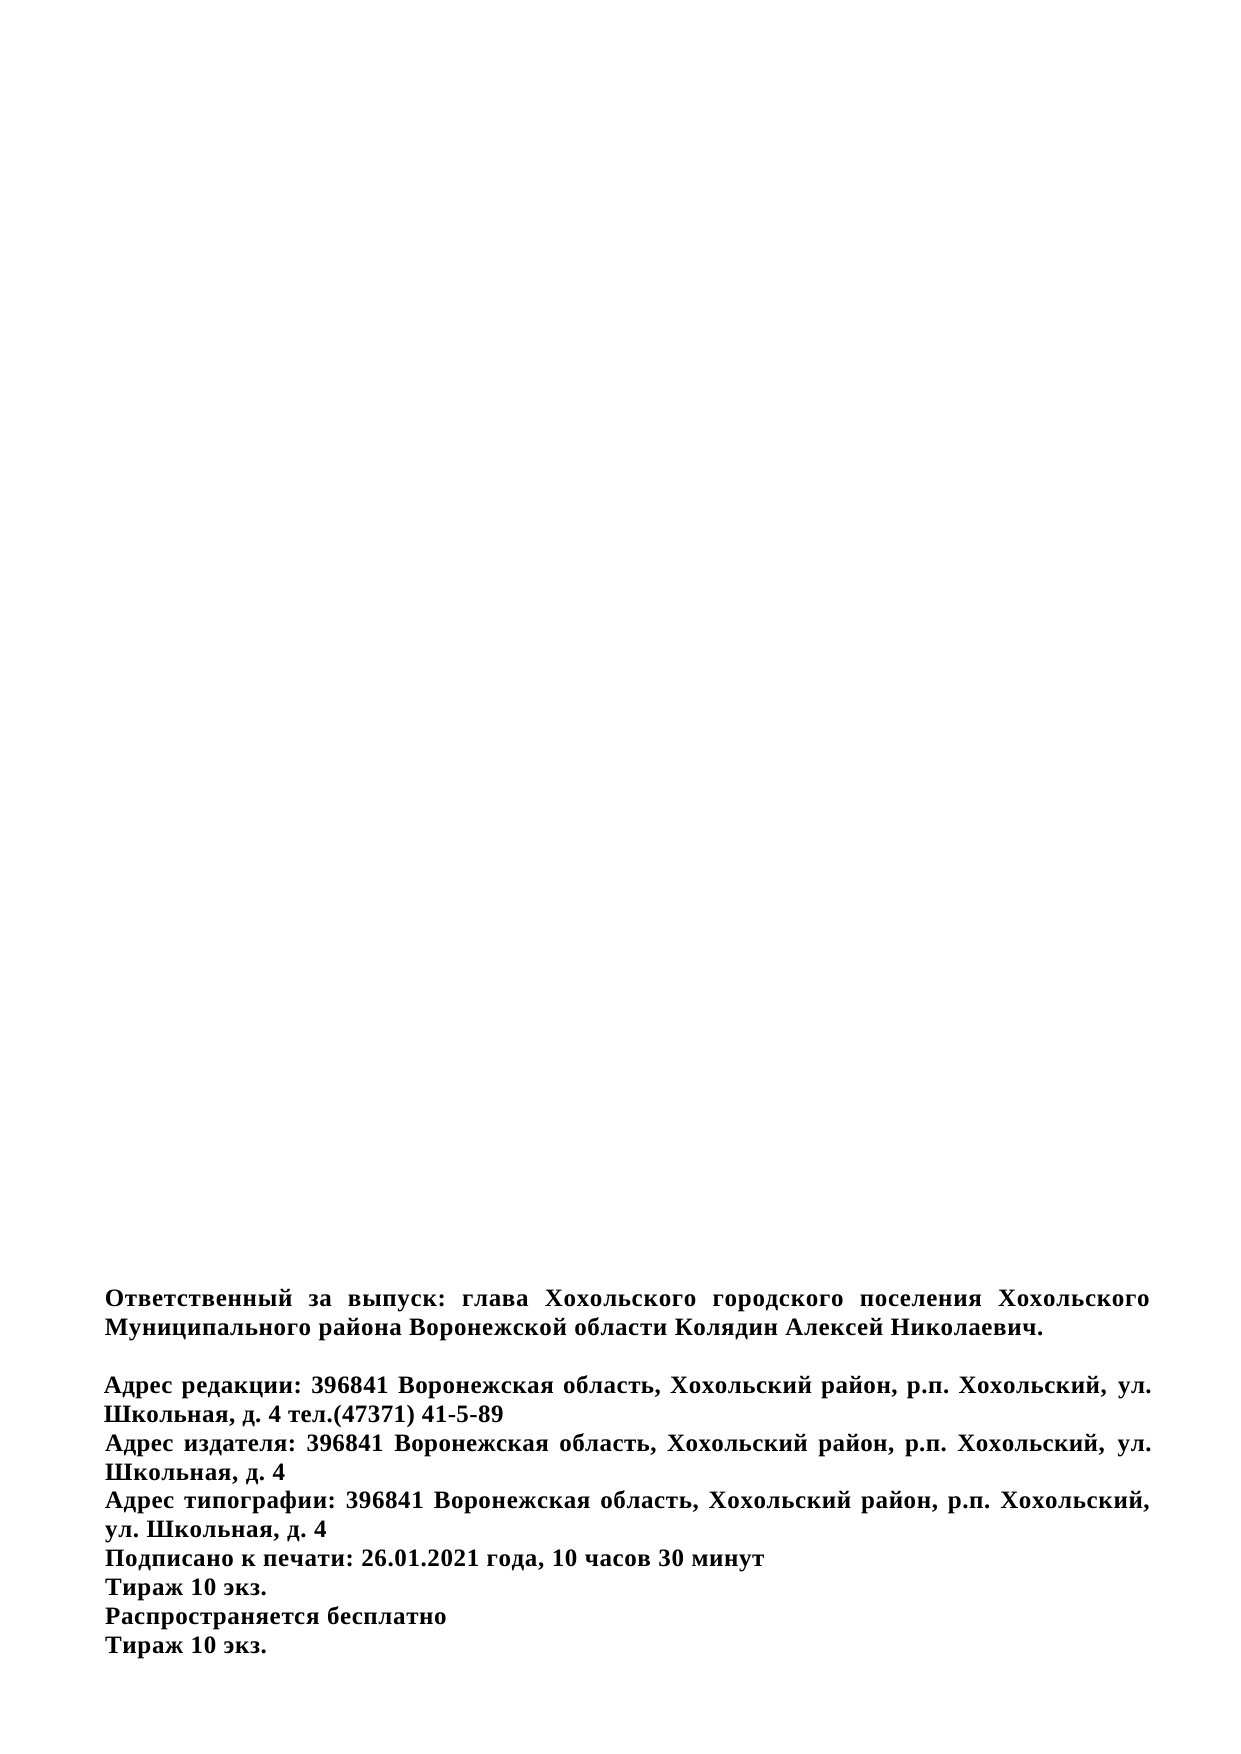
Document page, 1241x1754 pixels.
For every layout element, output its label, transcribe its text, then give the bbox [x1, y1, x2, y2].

text Адрес типографии: 396841 Воронежская область, Хохольский район, р.п. Хохольский, ул. Школьная, д. 4 [105, 1486, 1151, 1544]
text Адрес издателя: 396841 Воронежская область, Хохольский район, р.п. Хохольский, ул. Школьная, д. 4 [105, 1428, 1151, 1486]
text Подписано к печати: 26.01.2021 года, 10 часов 30 минут [105, 1544, 1151, 1573]
text Распространяется бесплатно [105, 1602, 1151, 1631]
text Тираж 10 экз. [105, 1573, 1151, 1602]
text Ответственный за выпуск: глава Хохольского городского поселения Хохольского Муниципального района Воронежской области Колядин Алексей Николаевич. [104, 1282, 1151, 1341]
text Адрес редакции: 396841 Воронежская область, Хохольский район, р.п. Хохольский, ул. Школьная, д. 4 тел.(47371) 41-5-89 [103, 1370, 1151, 1428]
text Тираж 10 экз. [105, 1631, 1151, 1659]
